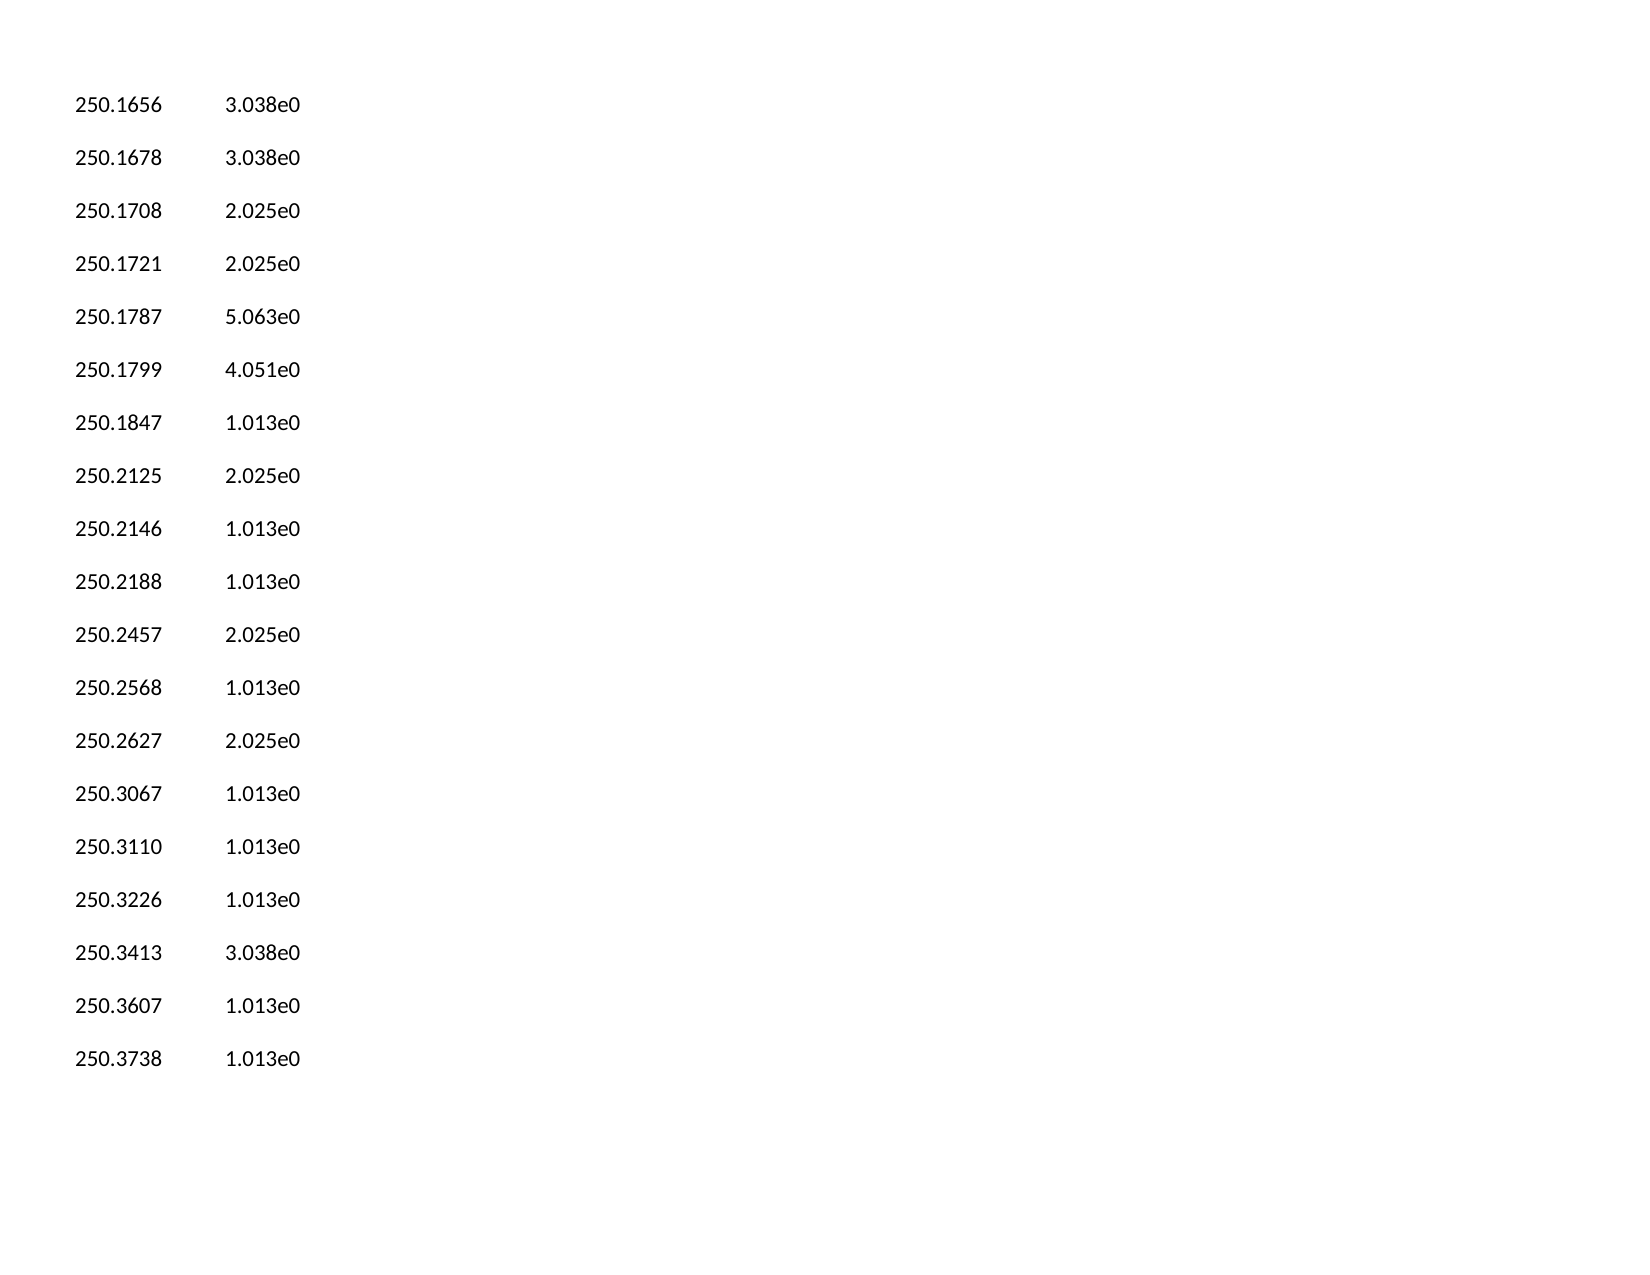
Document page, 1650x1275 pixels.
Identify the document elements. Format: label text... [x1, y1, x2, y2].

text 250.1656 3.038e0 [75, 90, 1563, 118]
text 250.1799 4.051e0 [75, 355, 1563, 383]
text 250.3607 1.013e0 [75, 991, 1563, 1019]
text 250.3738 1.013e0 [75, 1044, 1563, 1072]
text 250.2146 1.013e0 [75, 514, 1563, 542]
text 250.3067 1.013e0 [75, 779, 1563, 807]
text 250.2457 2.025e0 [75, 620, 1563, 648]
text 250.2627 2.025e0 [75, 726, 1563, 754]
text 250.2188 1.013e0 [75, 567, 1563, 595]
text 250.1708 2.025e0 [75, 196, 1563, 224]
text 250.2568 1.013e0 [75, 673, 1563, 701]
text 250.3110 1.013e0 [75, 832, 1563, 860]
text 250.1678 3.038e0 [75, 143, 1563, 171]
text 250.3413 3.038e0 [75, 938, 1563, 966]
text 250.3226 1.013e0 [75, 885, 1563, 913]
text 250.1721 2.025e0 [75, 249, 1563, 277]
text 250.2125 2.025e0 [75, 461, 1563, 489]
text 250.1847 1.013e0 [75, 408, 1563, 436]
text 250.1787 5.063e0 [75, 302, 1563, 330]
